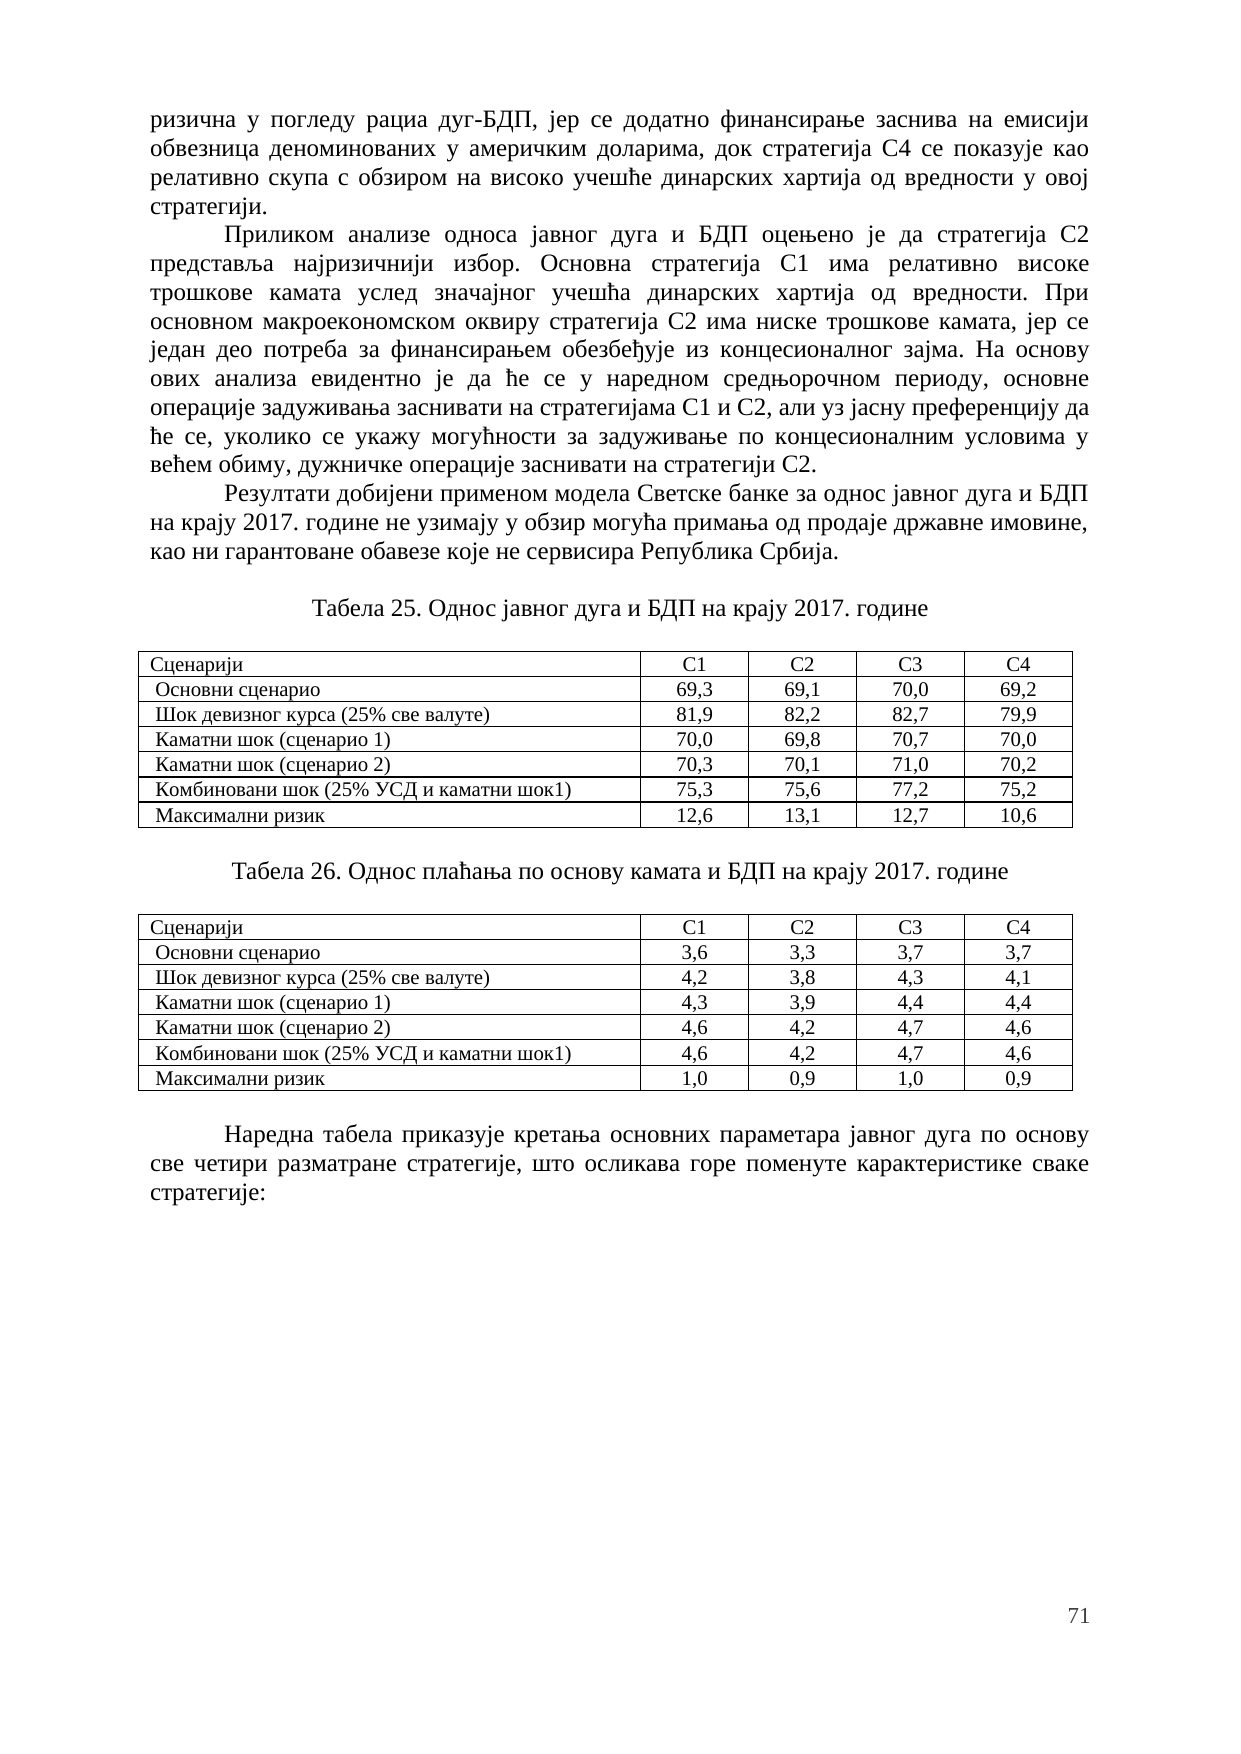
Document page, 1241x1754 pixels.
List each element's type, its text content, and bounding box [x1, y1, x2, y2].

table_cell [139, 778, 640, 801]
text Резултати добијени применом модела Светске банке за однос јавног дуга и БДП на крају 2017. године не узимају у обзир могућа примања од продаје државне имовине, као ни гарантоване обавезе које не сервисира Република Србија. [150, 478, 1090, 564]
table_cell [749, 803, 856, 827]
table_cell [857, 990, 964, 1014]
text Табела 26. Однос плаћања по основу камата и БДП на крају 2017. године [150, 856, 1090, 885]
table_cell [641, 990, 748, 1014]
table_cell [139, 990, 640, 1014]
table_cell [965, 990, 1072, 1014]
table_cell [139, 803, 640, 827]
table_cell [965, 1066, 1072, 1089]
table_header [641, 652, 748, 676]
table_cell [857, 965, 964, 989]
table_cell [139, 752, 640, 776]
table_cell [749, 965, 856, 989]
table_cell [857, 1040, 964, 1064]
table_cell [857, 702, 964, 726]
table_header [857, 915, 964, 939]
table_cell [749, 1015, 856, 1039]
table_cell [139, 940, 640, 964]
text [150, 104, 1090, 219]
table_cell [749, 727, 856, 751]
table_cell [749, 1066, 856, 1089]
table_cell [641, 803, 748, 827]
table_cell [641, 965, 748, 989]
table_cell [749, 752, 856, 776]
text Наредна табела приказује кретања основних параметара јавног дуга по основу све четири разматране стратегије, што осликава горе поменуте карактеристике сваке стратегије: [150, 1119, 1090, 1206]
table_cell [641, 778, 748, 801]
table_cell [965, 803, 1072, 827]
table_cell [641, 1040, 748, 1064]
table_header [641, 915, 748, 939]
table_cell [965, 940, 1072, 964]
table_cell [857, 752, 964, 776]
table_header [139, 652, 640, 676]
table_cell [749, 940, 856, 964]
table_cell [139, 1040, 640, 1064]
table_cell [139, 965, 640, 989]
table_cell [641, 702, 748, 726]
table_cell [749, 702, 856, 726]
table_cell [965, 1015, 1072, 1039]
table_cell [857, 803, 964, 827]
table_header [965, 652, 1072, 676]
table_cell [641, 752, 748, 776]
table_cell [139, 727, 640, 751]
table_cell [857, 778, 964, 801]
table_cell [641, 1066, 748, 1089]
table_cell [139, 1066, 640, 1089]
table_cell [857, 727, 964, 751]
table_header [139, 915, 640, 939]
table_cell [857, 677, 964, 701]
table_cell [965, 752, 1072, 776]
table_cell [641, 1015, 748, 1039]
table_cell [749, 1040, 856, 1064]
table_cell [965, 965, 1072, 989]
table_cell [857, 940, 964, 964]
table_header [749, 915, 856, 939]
text Приликом анализе односа јавног дуга и БДП оцењено је да стратегија С2 представља најризичнији избор. Основна стратегија С1 има релативно високе трошкове камата услед значајног учешћа динарских хартија од вредности. При основном макроекономском оквиру стратегија С2 има ниске трошкове камата, јер се један део потреба за финансирањем обезбеђује из концесионалног зајма. На основу ових анализа евидентно је да ће се у наредном средњорочном периоду, основне операције задуживања заснивати на стратегијама С1 и С2, али уз јасну преференцију да ће се, уколико се укажу могућности за задуживање по концесионалним условима у већем обиму, дужничке операције заснивати на стратегији С2. [150, 219, 1090, 478]
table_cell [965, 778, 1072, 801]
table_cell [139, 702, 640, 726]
text Табела 25. Однос јавног дуга и БДП на крају 2017. године [150, 593, 1090, 622]
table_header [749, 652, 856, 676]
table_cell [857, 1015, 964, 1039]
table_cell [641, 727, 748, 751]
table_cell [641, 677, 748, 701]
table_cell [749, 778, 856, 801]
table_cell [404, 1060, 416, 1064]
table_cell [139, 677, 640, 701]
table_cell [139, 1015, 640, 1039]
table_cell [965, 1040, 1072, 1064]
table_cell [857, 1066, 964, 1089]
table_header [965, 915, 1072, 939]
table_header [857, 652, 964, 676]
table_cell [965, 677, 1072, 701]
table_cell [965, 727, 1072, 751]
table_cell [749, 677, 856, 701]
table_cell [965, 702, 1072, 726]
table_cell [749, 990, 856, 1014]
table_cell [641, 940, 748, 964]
